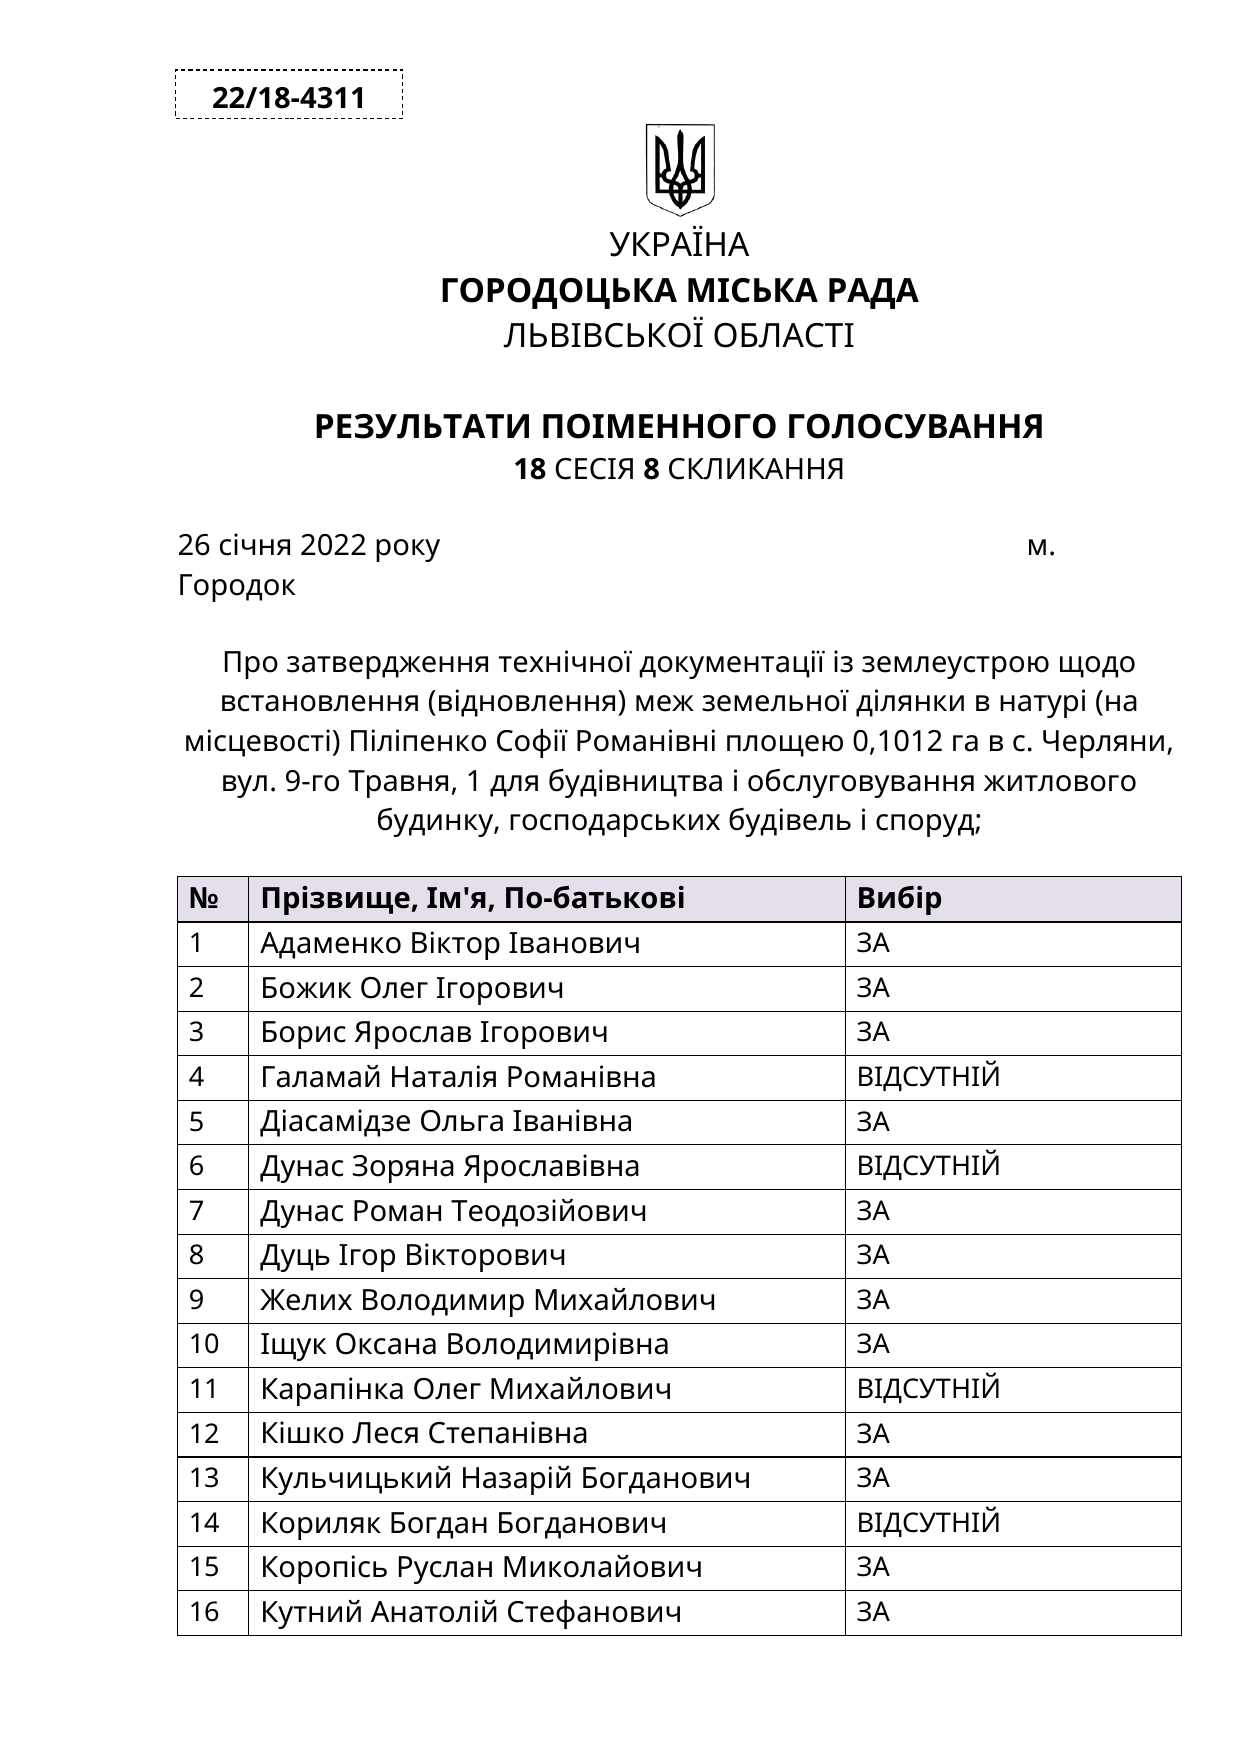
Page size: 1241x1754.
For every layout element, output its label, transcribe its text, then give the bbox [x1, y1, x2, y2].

table_cell ВІДСУТНІЙ [846, 1502, 1181, 1546]
table_header № [178, 877, 248, 921]
table_cell ЗА [846, 1012, 1181, 1055]
table_cell 2 [178, 967, 248, 1011]
table_cell 9 [178, 1279, 248, 1323]
table_cell Кутний Анатолій Стефанович [249, 1591, 845, 1635]
table_cell Кориляк Богдан Богданович [249, 1502, 845, 1546]
table_cell ЗА [846, 1591, 1181, 1635]
table_cell Діасамідзе Ольга Іванівна [249, 1101, 845, 1144]
table_cell Адаменко Віктор Іванович [249, 923, 845, 966]
table_cell Борис Ярослав Ігорович [249, 1012, 845, 1055]
table_cell Дунас Зоряна Ярославівна [249, 1145, 845, 1189]
table_cell 15 [178, 1547, 248, 1590]
table_cell ЗА [846, 967, 1181, 1011]
table_cell ЗА [846, 1279, 1181, 1323]
table_cell 10 [178, 1324, 248, 1367]
table_cell 14 [178, 1502, 248, 1546]
table_cell 16 [178, 1591, 248, 1635]
table_cell 6 [178, 1145, 248, 1189]
text ГОРОДОЦЬКА МІСЬКА РАДА [177, 266, 1181, 312]
table_cell ЗА [846, 1324, 1181, 1367]
table_cell 8 [178, 1235, 248, 1278]
table_cell Коропісь Руслан Миколайович [249, 1547, 845, 1590]
text РЕЗУЛЬТАТИ ПОІМЕННОГО ГОЛОСУВАННЯ [177, 403, 1181, 448]
text 26 січня 2022 року м. Городок [177, 525, 1181, 604]
table_cell 12 [178, 1413, 248, 1456]
table_cell ВІДСУТНІЙ [846, 1368, 1181, 1412]
table_cell Дуць Ігор Вікторович [249, 1235, 845, 1278]
table_cell Желих Володимир Михайлович [249, 1279, 845, 1323]
table_cell 3 [178, 1012, 248, 1055]
table_cell ЗА [846, 1413, 1181, 1456]
table_header Прізвище, Ім'я, По-батькові [249, 877, 845, 921]
table_cell Кішко Леся Степанівна [249, 1413, 845, 1456]
table_cell ВІДСУТНІЙ [846, 1145, 1181, 1189]
table_cell ЗА [846, 1547, 1181, 1590]
table_cell ЗА [846, 923, 1181, 966]
table_cell 4 [178, 1056, 248, 1100]
text УКРАЇНА [177, 221, 1181, 266]
table_cell 7 [178, 1190, 248, 1233]
table_cell 1 [178, 923, 248, 966]
table_cell Карапінка Олег Михайлович [249, 1368, 845, 1412]
text Про затвердження технічної документації із землеустрою щодо встановлення (відновлення) меж земельної ділянки в натурі (на місцевості) Піліпенко Софії Романівні площею 0,1012 га в с. Черляни, вул. 9-го Травня, 1 для будівництва і обслуговування житлового будинку, господарських будівель і споруд; [177, 641, 1181, 839]
table_cell Дунас Роман Теодозійович [249, 1190, 845, 1233]
table_cell 11 [178, 1368, 248, 1412]
table_cell 5 [178, 1101, 248, 1144]
table_cell ЗА [846, 1101, 1181, 1144]
text ЛЬВІВСЬКОЇ ОБЛАСТІ [177, 312, 1181, 357]
table_cell 13 [178, 1458, 248, 1501]
table_cell ЗА [846, 1190, 1181, 1233]
table_header Вибір [846, 877, 1181, 921]
table_cell ЗА [846, 1235, 1181, 1278]
table_cell Кульчицький Назарій Богданович [249, 1458, 845, 1501]
picture [633, 118, 726, 221]
table_cell Іщук Оксана Володимирівна [249, 1324, 845, 1367]
table_cell ЗА [846, 1458, 1181, 1501]
table_cell Божик Олег Ігорович [249, 967, 845, 1011]
text 18 СЕСІЯ 8 СКЛИКАННЯ [177, 448, 1181, 488]
table_cell ВІДСУТНІЙ [846, 1056, 1181, 1100]
table_cell Галамай Наталія Романівна [249, 1056, 845, 1100]
